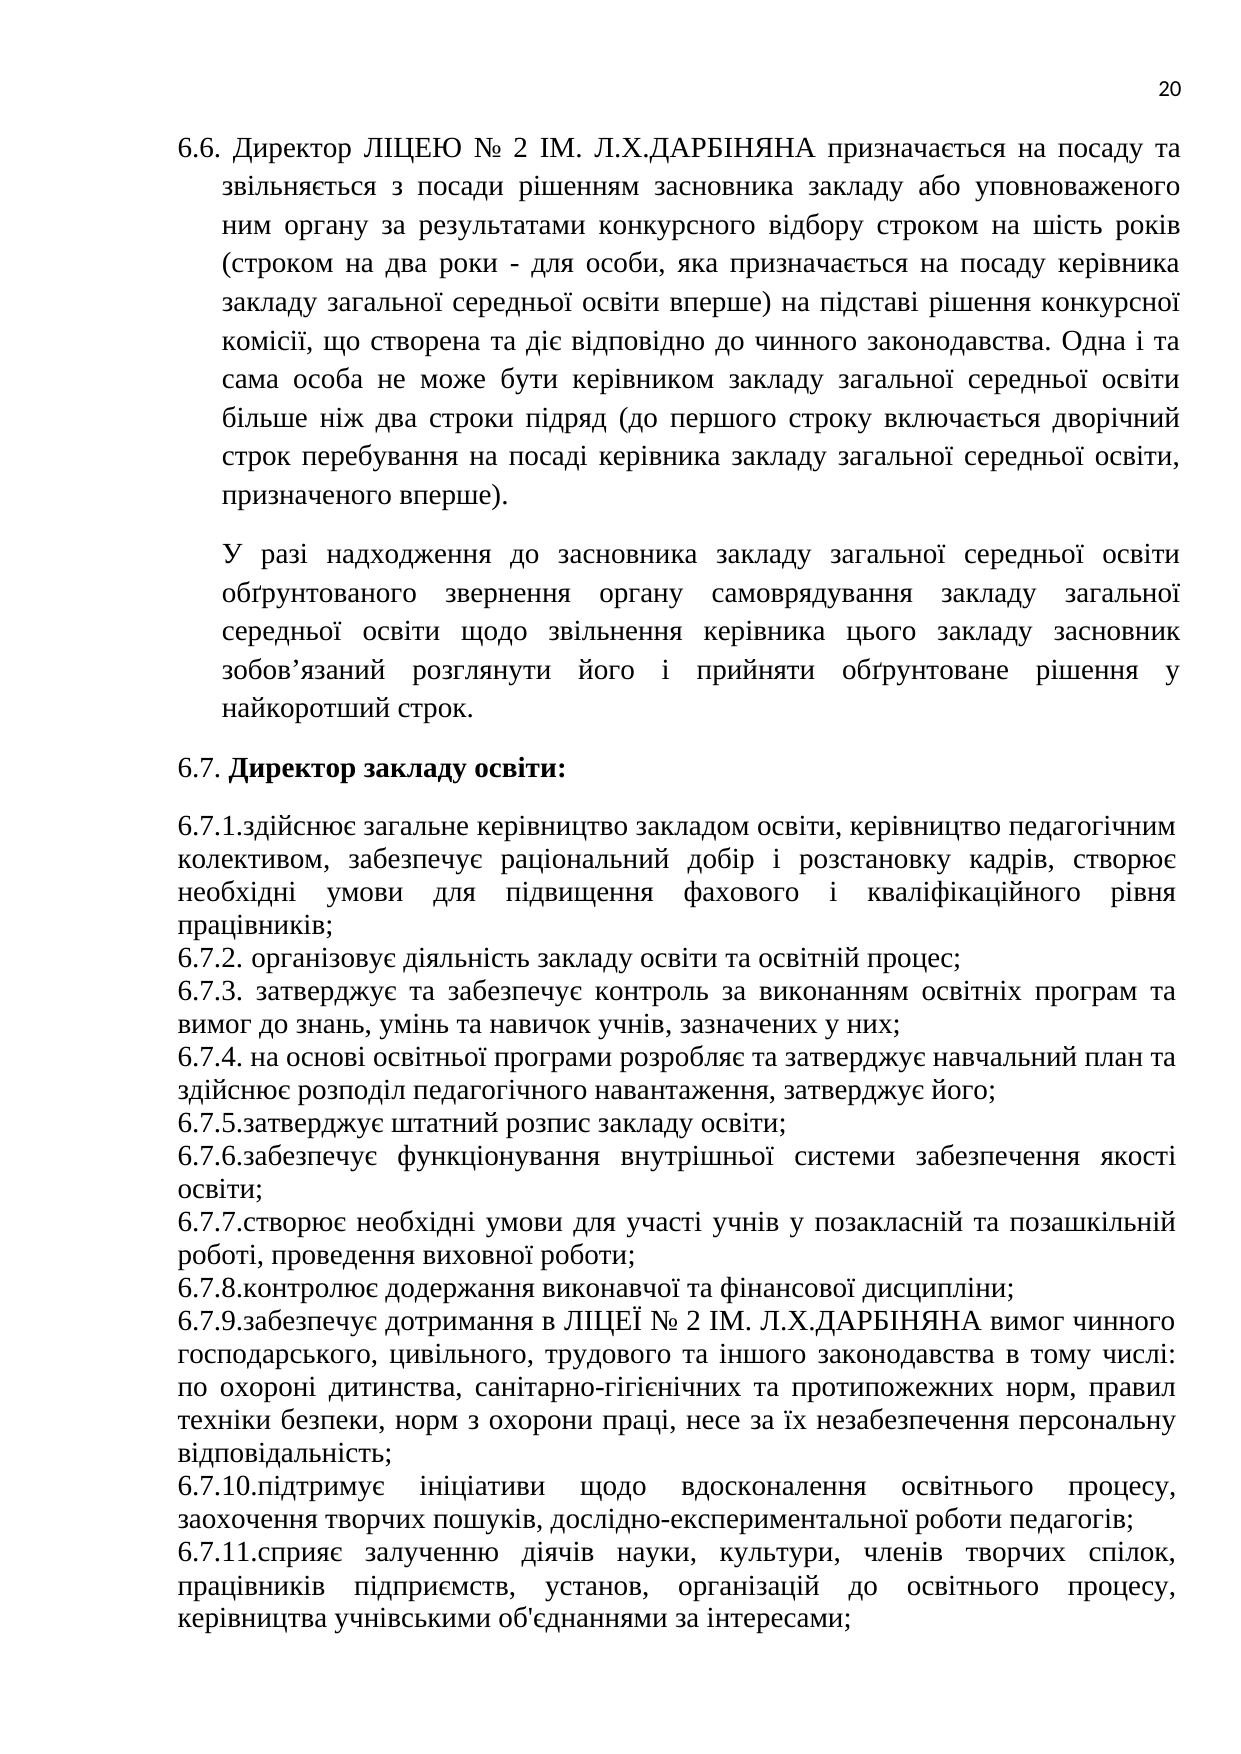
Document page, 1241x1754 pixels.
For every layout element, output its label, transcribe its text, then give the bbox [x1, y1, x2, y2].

text 6.7.11.сприяє залученню діячів науки, культури, членів творчих спілок, працівників підприємств, установ, організацій до освітнього процесу, керівництва учнівськими об'єднаннями за інтересами; [177, 1536, 1177, 1634]
text 6.7.9.забезпечує дотримання в ЛІЦЕЇ № 2 ІМ. Л.Х.ДАРБІНЯНА вимог чинного господарського, цивільного, трудового та іншого законодавства в тому числі: по охороні дитинства, санітарно-гігієнічних та протипожежних норм, правил техніки безпеки, норм з охорони праці, несе за їх незабезпечення персональну відповідальність; [177, 1304, 1177, 1469]
text 6.7.6.забезпечує функціонування внутрішньої системи забезпечення якості освіти; [177, 1139, 1177, 1205]
text 6.7.4. на основі освітньої програми розробляє та затверджує навчальний план та здійснює розподіл педагогічного навантаження, затверджує його; [177, 1040, 1177, 1106]
text 6.7.3. затверджує та забезпечує контроль за виконанням освітніх програм та вимог до знань, умінь та навичок учнів, зазначених у них; [177, 974, 1177, 1040]
text 6.7.1.здійснює загальне керівництво закладом освіти, керівництво педагогічним колективом, забезпечує раціональний добір і розстановку кадрів, створює необхідні умови для підвищення фахового і кваліфікаційного рівня працівників; [177, 809, 1177, 941]
text 6.7.10.підтримує ініціативи щодо вдосконалення освітнього процесу, заохочення творчих пошуків, дослідно-експериментальної роботи педагогів; [177, 1469, 1177, 1536]
list організовує діяльність закладу освіти та освітній процес; [177, 941, 1177, 974]
text 6.6. Директор ЛІЦЕЮ № 2 ІМ. Л.Х.ДАРБІНЯНА призначається на посаду та звільняється з посади рішенням засновника закладу або уповноваженого ним органу за результатами конкурсного відбору строком на шість років (строком на два роки - для особи, яка призначається на посаду керівника закладу загальної середньої освіти вперше) на підставі рішення конкурсної комісії, що створена та діє відповідно до чинного законодавства. Одна і та сама особа не може бути керівником закладу загальної середньої освіти більше ніж два строки підряд (до першого строку включається дворічний строк перебування на посаді керівника закладу загальної середньої освіти, призначеного вперше). [177, 130, 1181, 510]
text 6.7.7.створює необхідні умови для участі учнів у позакласній та позашкільній роботі, проведення виховної роботи; [177, 1205, 1177, 1271]
text 6.7. Директор закладу освіти: [177, 750, 1181, 783]
text 6.7.8.контролює додержання виконавчої та фінансової дисципліни; [177, 1271, 1177, 1304]
text У разі надходження до засновника закладу загальної середньої освіти обґрунтованого звернення органу самоврядування закладу загальної середньої освіти щодо звільнення керівника цього закладу засновник зобов’язаний розглянути його і прийняти обґрунтоване рішення у найкоротший строк. [222, 536, 1181, 724]
text 6.7.5.затверджує штатний розпис закладу освіти; [177, 1106, 1177, 1139]
